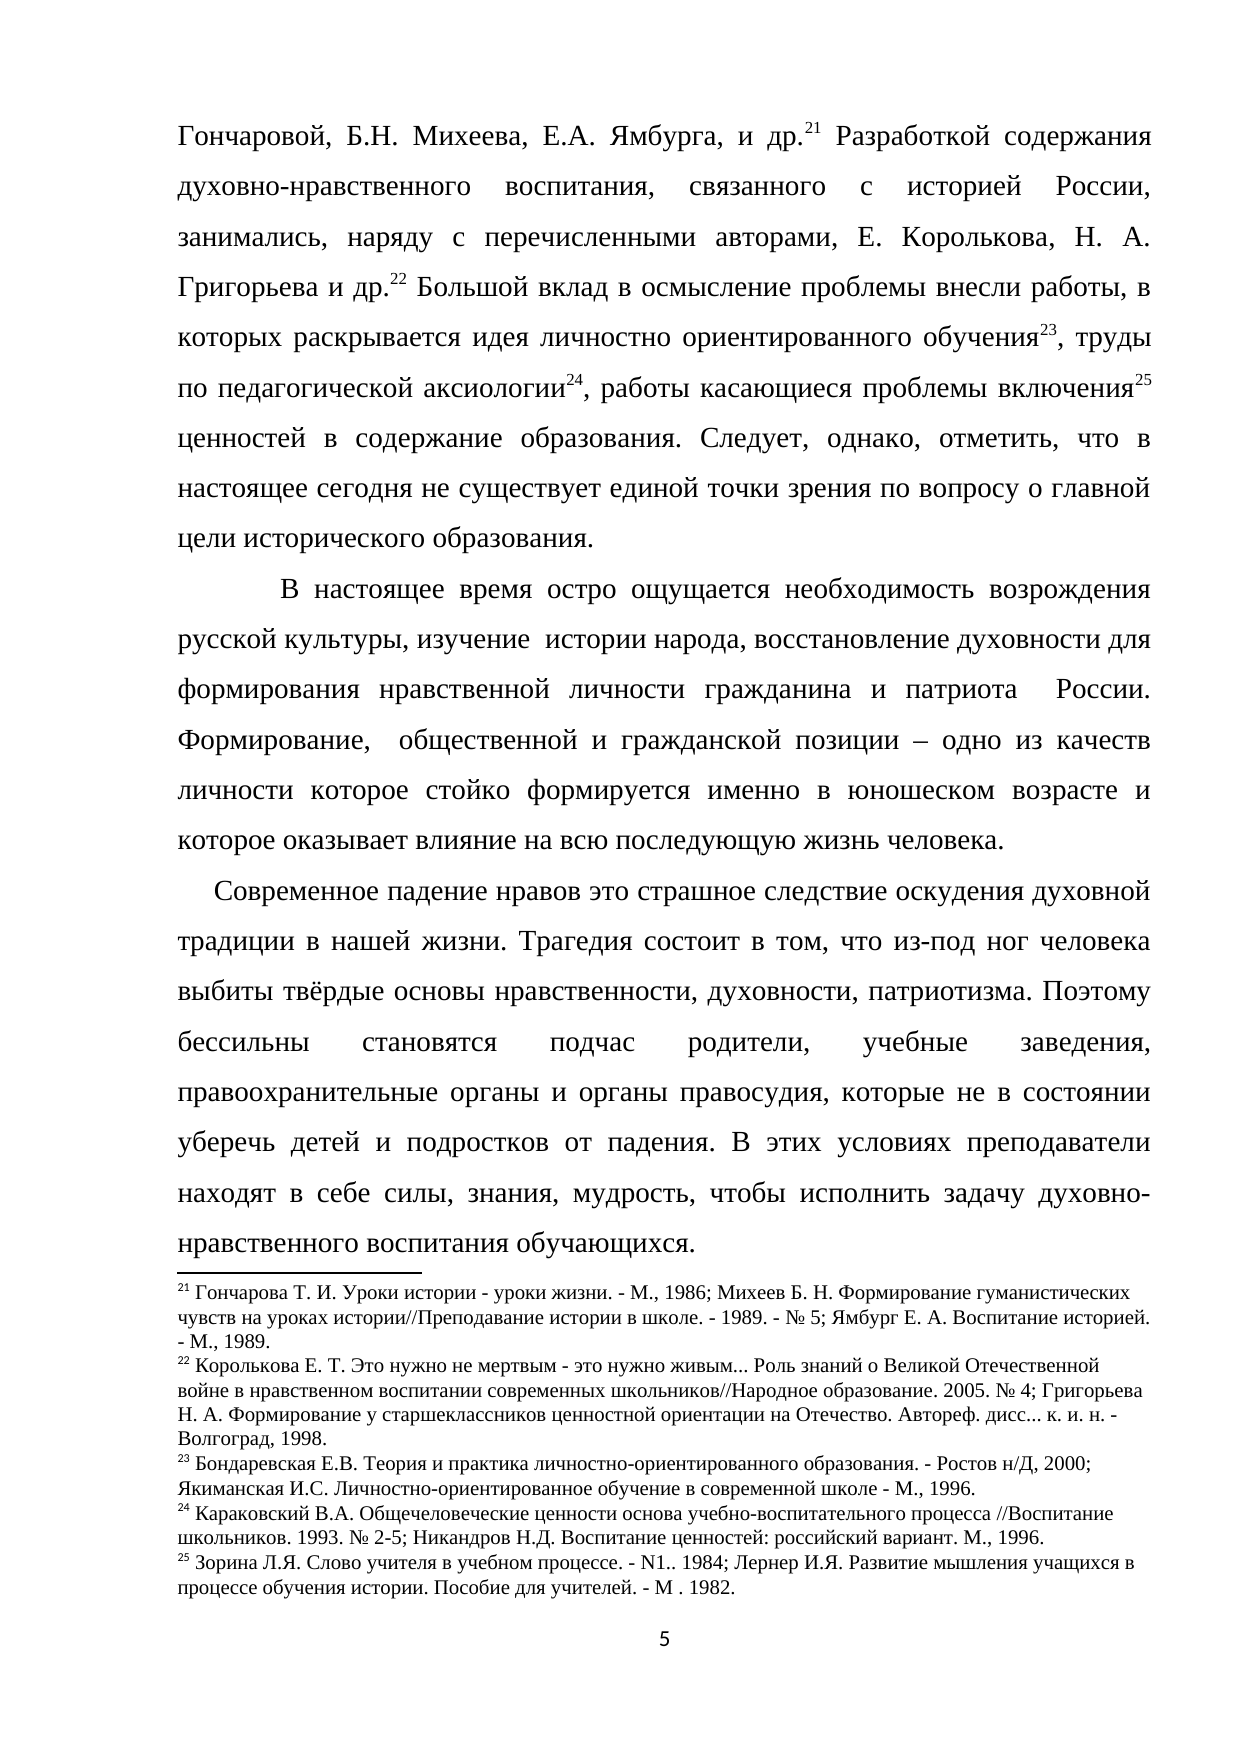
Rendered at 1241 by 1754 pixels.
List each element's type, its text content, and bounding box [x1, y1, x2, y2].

text Современное падение нравов это страшное следствие оскудения духовной традиции в нашей жизни. Трагедия состоит в том, что из-под ног человека выбиты твёрдые основы нравственности, духовности, патриотизма. Поэтому бессильны становятся подчас родители, учебные заведения, правоохранительные органы и органы правосудия, которые не в состоянии уберечь детей и подростков от падения. В этих условиях преподаватели находят в себе силы, знания, мудрость, чтобы исполнить задачу духовно-нравственного воспитания обучающихся. [177, 873, 1152, 1258]
text В настоящее время остро ощущается необходимость возрождения русской культуры, изучение истории народа, восстановление духовности для формирования нравственной личности гражданина и патриота России. Формирование, общественной и гражданской позиции – одно из качеств личности которое стойко формируется именно в юношеском возрасте и которое оказывает влияние на всю последующую жизнь человека. [177, 571, 1152, 856]
text В исследовании В.В. Николиной «Воспитание духовных ценностей личности в современных условиях» описывается, как в современной школе осуществляется духовно - нравственное воспитание. В трудах Н.А Алексеевой, И.Ф. Гончаровой «Понятие личностно-ориентированного обучения» раскрывается суть того, что духовно-нравственное воспитание осуществляется за счёт личностно - ориентированного обучения. В работах Н.И. Пирогова «Воспитание будущего учителя: идеи, ценности, ориентации», раскрывается суть того каким должен быть будущий учитель, потому что именно учитель осуществляет в духовно- нравственное воспитание детей. Вопросам воспитания учащихся средствами истории посвящены работы Т.И. Гончаровой, Б.Н. Михеева, Е.А. Ямбурга, и др. Разработкой содержания духовно-нравственного воспитания, связанного с историей России, занимались, наряду с перечисленными авторами, Е. Королькова, Н. А. Григорьева и др. Большой вклад в осмысление проблемы внесли работы, в которых раскрывается идея личностно ориентированного обучения, труды по педагогической аксиологии, работы касающиеся проблемы включения ценностей в содержание образования. Следует, однако, отметить, что в настоящее сегодня не существует единой точки зрения по вопросу о главной цели исторического образования. [177, 118, 1152, 554]
